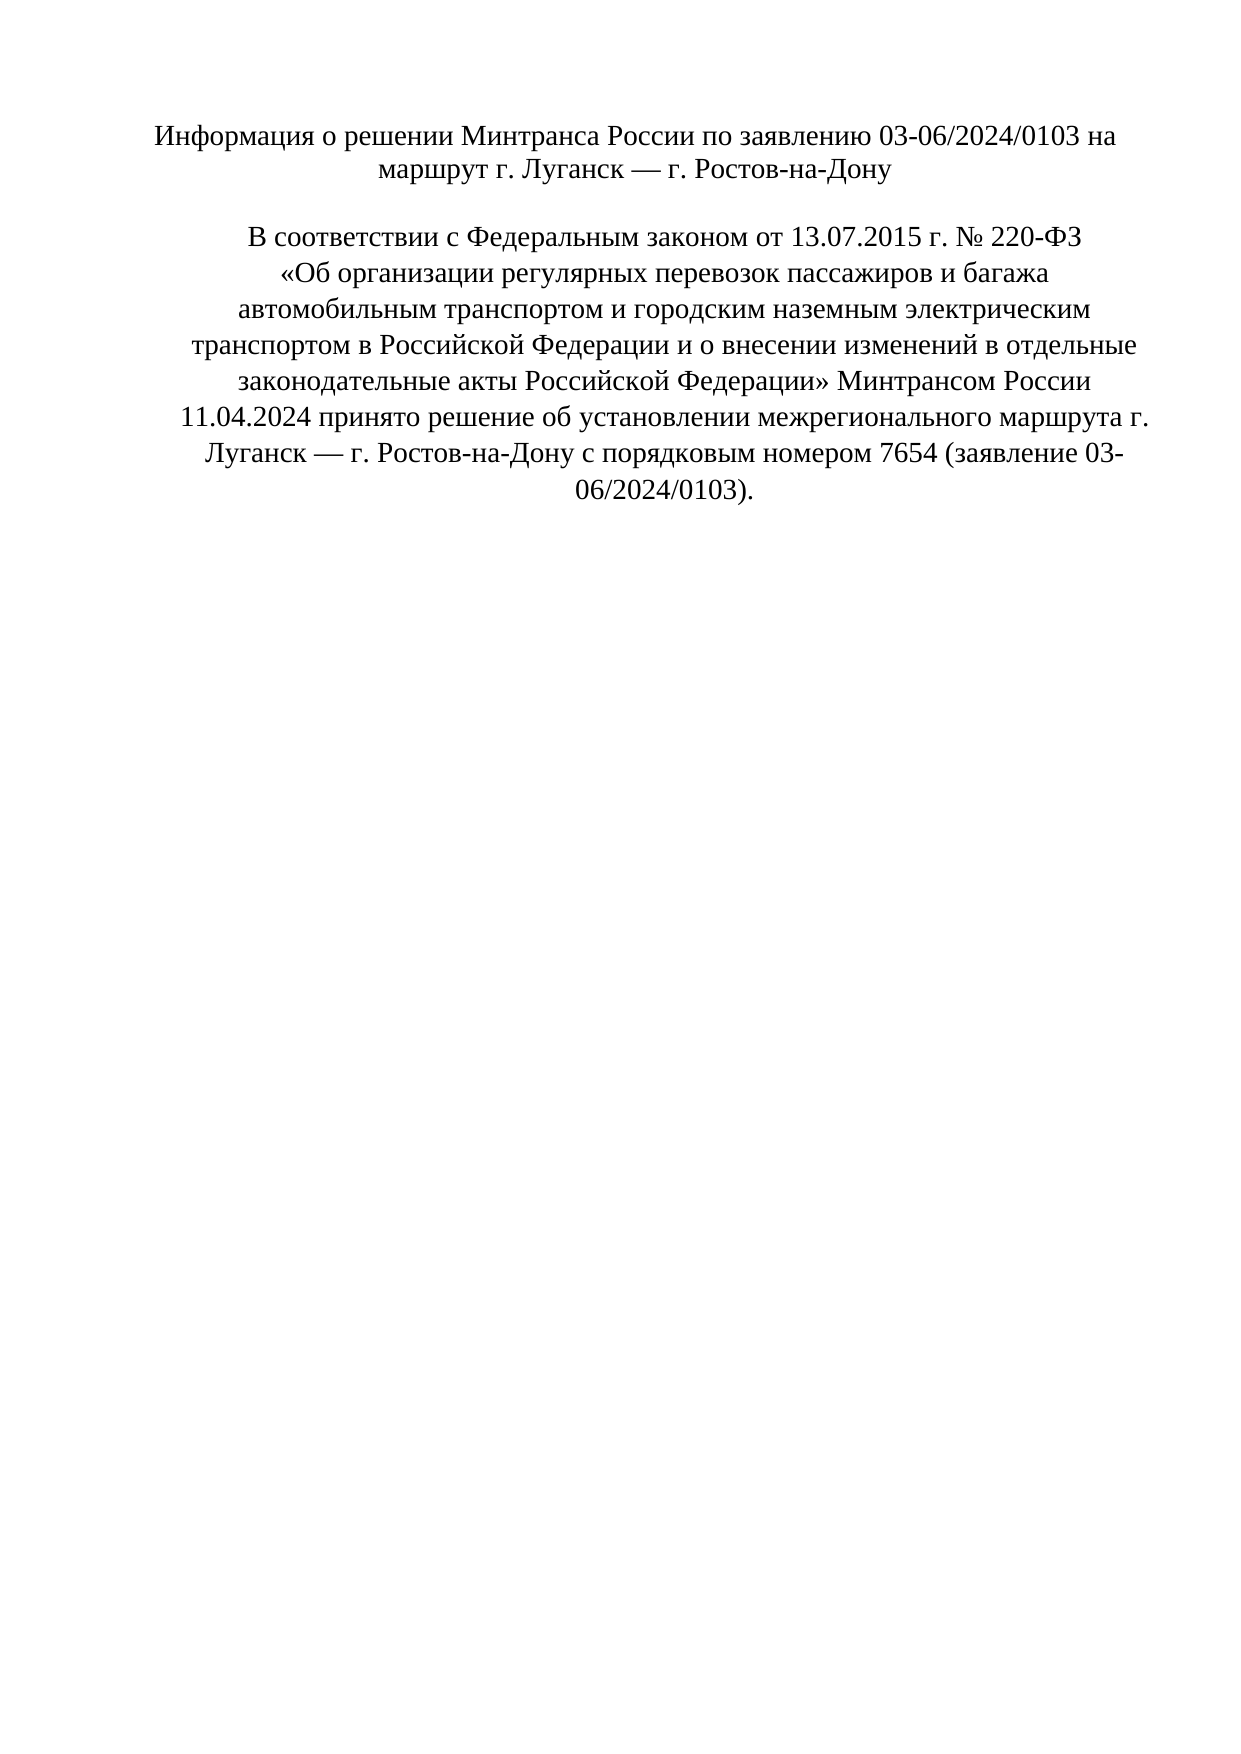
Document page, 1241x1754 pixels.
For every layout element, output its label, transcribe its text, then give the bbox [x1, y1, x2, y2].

text Информация о решении Минтранса России по заявлению 03-06/2024/0103 на маршрут г. Луганск — г. Ростов-на-Дону [118, 118, 1152, 185]
text В соответствии с Федеральным законом от 13.07.2015 г. № 220-ФЗ «Об организации регулярных перевозок пассажиров и багажа автомобильным транспортом и городским наземным электрическим транспортом в Российской Федерации и о внесении изменений в отдельные законодательные акты Российской Федерации» Минтрансом России 11.04.2024 принято решение об установлении межрегионального маршрута г. Луганск — г. Ростов-на-Дону с порядковым номером 7654 (заявление 03-06/2024/0103). [177, 219, 1152, 505]
